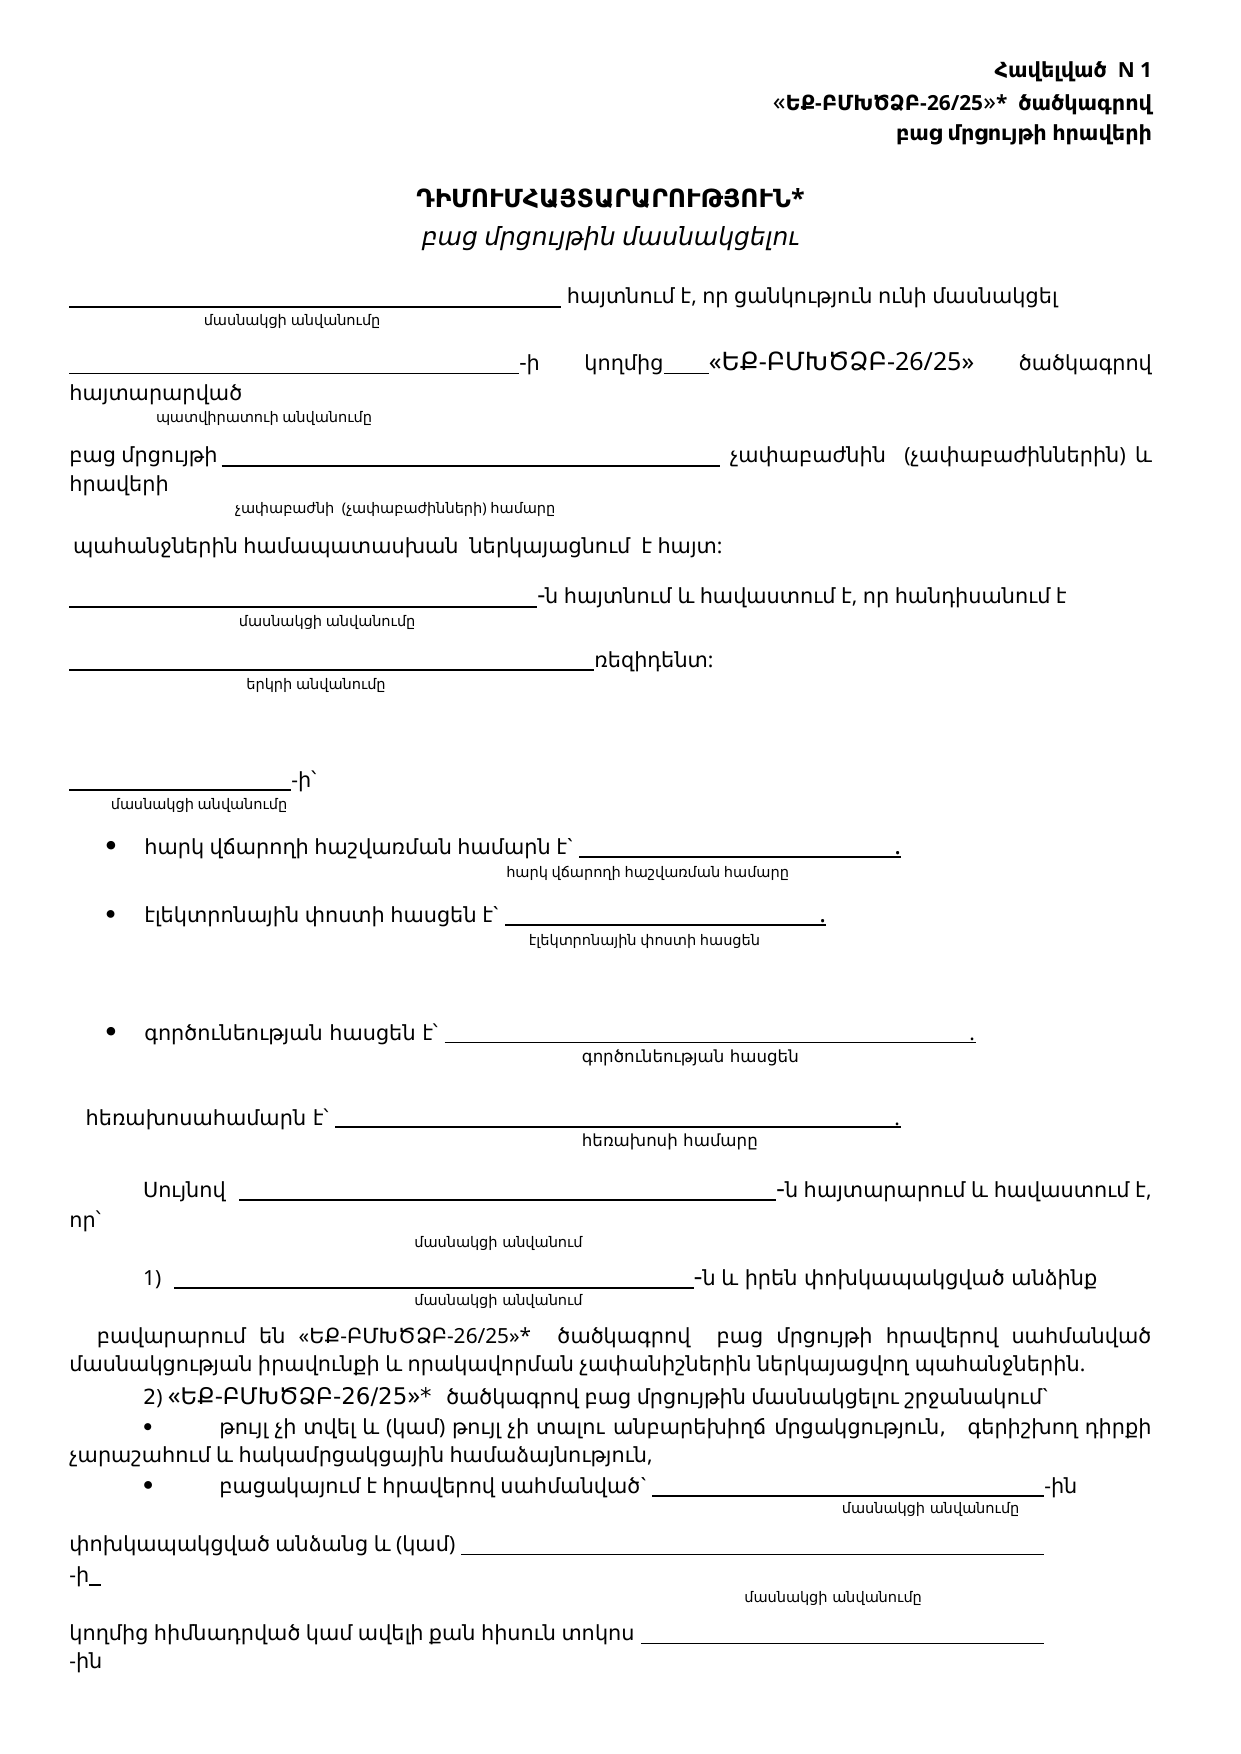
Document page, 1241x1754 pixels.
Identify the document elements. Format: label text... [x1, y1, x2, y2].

text -ի կողմից «ԵՔ-ԲՄԽԾՁԲ-26/25» ծածկագրով հայտարարված [69, 344, 1152, 407]
text Սույնով -ն հայտարարում և հավաստում է, որ՝ [69, 1175, 1152, 1233]
text մասնակցի անվանումը [69, 793, 1152, 827]
text բաց մրցույթի հրավերի [69, 118, 1152, 146]
subtitle բաց մրցույթին մասնակցելու [69, 219, 1152, 253]
text պատվիրատուի անվանումը [69, 407, 1152, 441]
text մասնակցի անվանում [69, 1292, 1152, 1321]
text էլեկտրոնային փոստի հասցեն [69, 929, 1152, 964]
text հարկ վճարողի հաշվառման համարը [69, 861, 1152, 896]
text ԴԻՄՈՒՄՀԱՅՏԱՐԱՐՈՒԹՅՈՒՆ* [69, 181, 1152, 214]
text մասնակցի անվանում [69, 1233, 1152, 1263]
text 1) -ն և իրեն փոխկապակցված անձինք [69, 1263, 1152, 1292]
text չափաբաժնի (չափաբաժինների) համարը [69, 497, 1152, 532]
text ռեզիդենտ: [69, 645, 1152, 674]
text -ի՝ [69, 765, 1152, 793]
list գործունեության հասցեն է՝ . [107, 1018, 1152, 1047]
text մասնակցի անվանումը [69, 1500, 1152, 1529]
text պահանջներին համապատասխան ներկայացնում է հայտ: [69, 532, 1152, 560]
text բաց մրցույթի չափաբաժնին (չափաբաժիններին) և հրավերի [69, 441, 1152, 497]
text հեռախոսի համարը [69, 1131, 1152, 1150]
list հարկ վճարողի հաշվառման համարն է` . [107, 827, 1152, 861]
text Հավելված N 1 [69, 56, 1152, 84]
text գործունեության հասցեն [69, 1047, 1152, 1066]
text փոխկապակցված անձանց և (կամ) -ի [69, 1529, 1152, 1589]
text բավարարում են «ԵՔ-ԲՄԽԾՁԲ-26/25»* ծածկագրով բաց մրցույթի հրավերով սահմանված մասնակցության իրավունքի և որակավորման չափանիշներին ներկայացվող պահանջներին. [69, 1321, 1152, 1378]
list էլեկտրոնային փոստի հասցեն է` . [107, 896, 1152, 929]
text կողմից հիմնադրված կամ ավելի քան հիսուն տոկոս -ին [69, 1618, 1152, 1675]
text հեռախոսահամարն է՝ . [69, 1103, 1152, 1131]
text մասնակցի անվանումը [69, 310, 1152, 344]
text մասնակցի անվանումը [69, 611, 1152, 645]
text մասնակցի անվանումը [69, 1589, 1152, 1618]
text 2) «ԵՔ-ԲՄԽԾՁԲ-26/25»* ծածկագրով բաց մրցույթին մասնակցելու շրջանակում` [69, 1378, 1152, 1412]
text -ն հայտնում և հավաստում է, որ հանդիսանում է [69, 577, 1152, 611]
text երկրի անվանումը [69, 674, 1152, 708]
text «ԵՔ-ԲՄԽԾՁԲ-26/25»* ծածկագրով [69, 84, 1152, 118]
text հայտնում է, որ ցանկություն ունի մասնակցել [69, 282, 1152, 310]
list թույլ չի տվել և (կամ) թույլ չի տալու անբարեխիղճ մրցակցություն, գերիշխող դիրքի չարաշահում և հակամրցակցային համաձայնություն, [69, 1412, 1152, 1469]
list բացակայում է հրավերով սահմանված` -ին [69, 1469, 1152, 1500]
